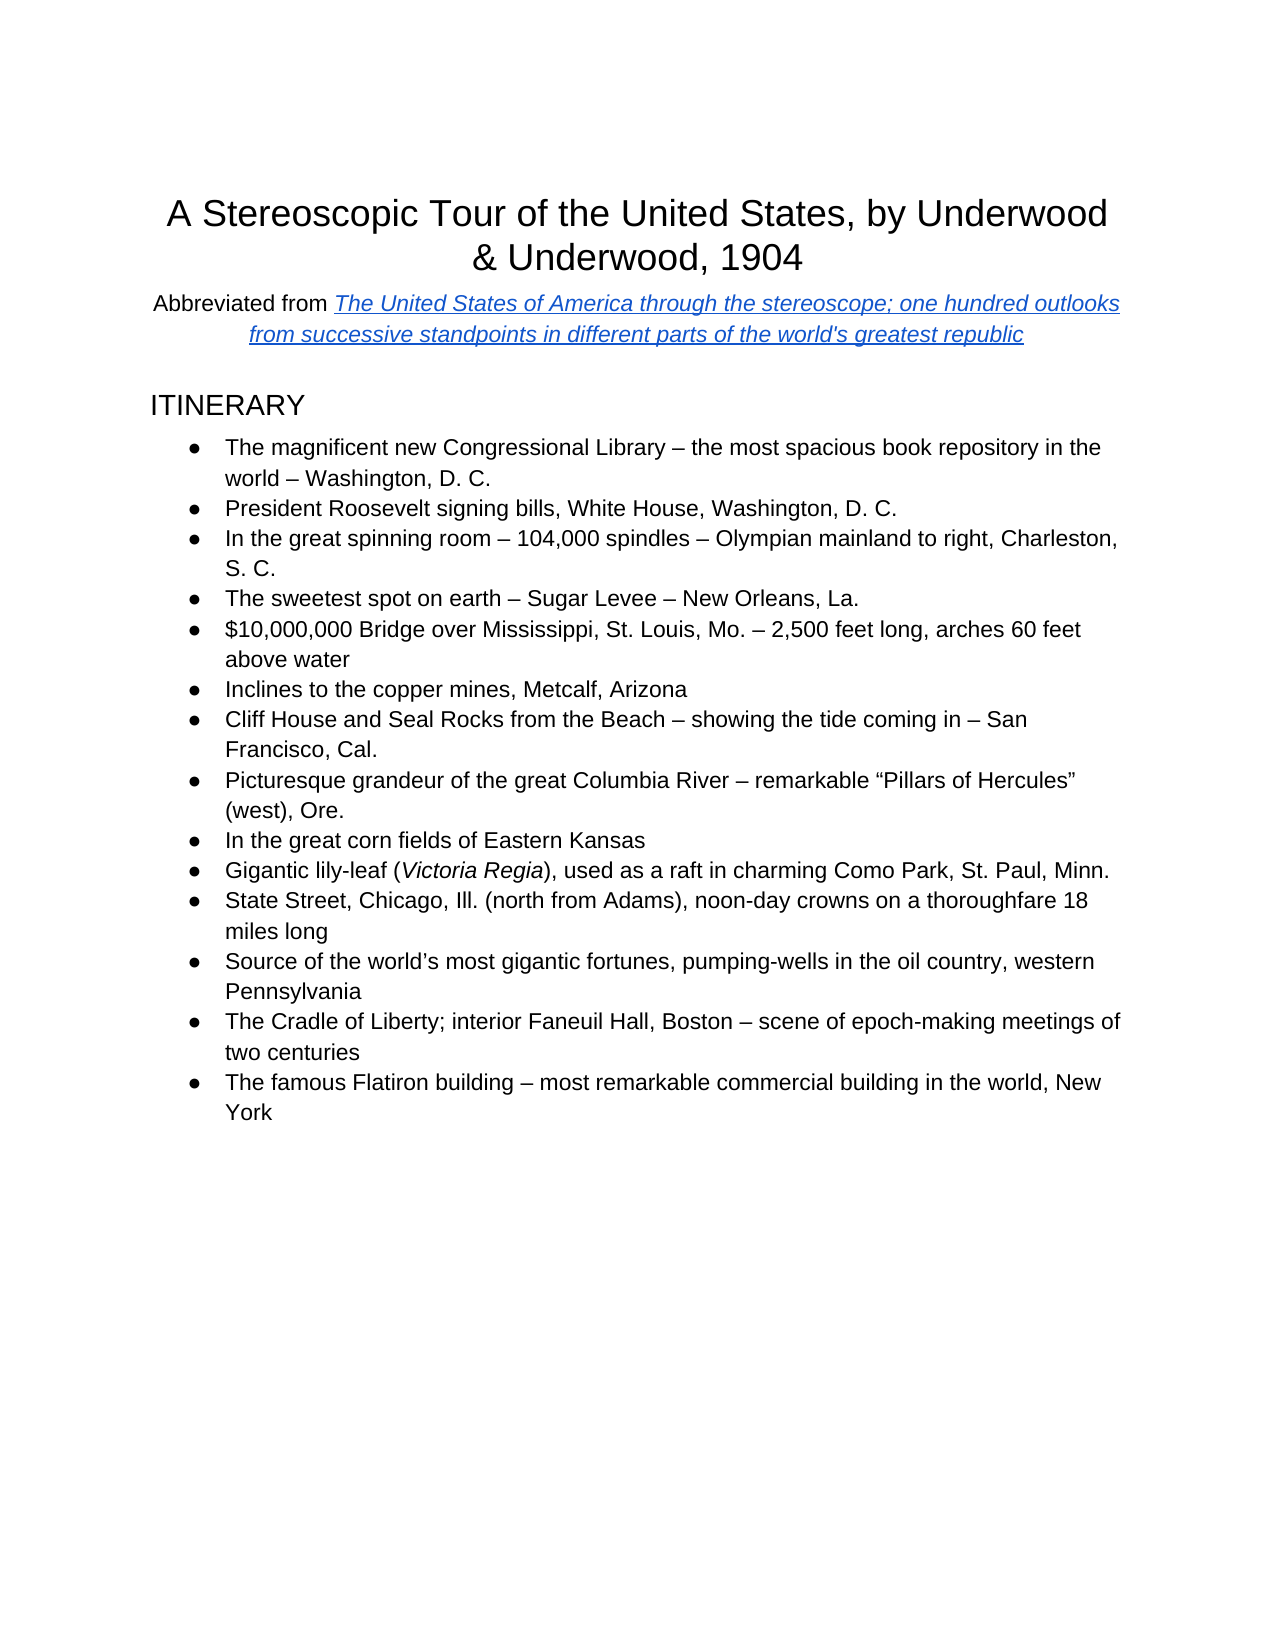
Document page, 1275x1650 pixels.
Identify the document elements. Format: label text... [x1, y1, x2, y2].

list Inclines to the copper mines, Metcalf, Arizona [187, 676, 1125, 702]
list The Cradle of Liberty; interior Faneuil Hall, Boston – scene of epoch-making meetings of two centuries [187, 1008, 1125, 1065]
list The famous Flatiron building – most remarkable commercial building in the world, New York [187, 1069, 1125, 1125]
list Picturesque grandeur of the great Columbia River – remarkable “Pillars of Hercules” (west), Ore. [187, 767, 1125, 823]
list President Roosevelt signing bills, White House, Washington, D. C. [187, 495, 1125, 521]
list The magnificent new Congressional Library – the most spacious book repository in the world – Washington, D. C. [187, 434, 1125, 491]
list In the great spinning room – 104,000 spindles – Olympian mainland to right, Charleston, S. C. [187, 525, 1125, 582]
list The sweetest spot on earth – Sugar Levee – New Orleans, La. [187, 585, 1125, 612]
list Source of the world’s most gigantic fortunes, pumping-wells in the oil country, western Pennsylvania [187, 948, 1125, 1004]
subtitle ITINERARY [150, 388, 1125, 422]
list Gigantic lily-leaf (Victoria Regia), used as a raft in charming Como Park, St. Paul, Minn. [187, 857, 1125, 884]
list In the great corn fields of Eastern Kansas [187, 827, 1125, 853]
list Cliff House and Seal Rocks from the Beach – showing the tide coming in – San Francisco, Cal. [187, 706, 1125, 763]
list $10,000,000 Bridge over Mississippi, St. Louis, Mo. – 2,500 feet long, arches 60 feet above water [187, 616, 1125, 672]
list State Street, Chicago, Ill. (north from Adams), noon-day crowns on a thoroughfare 18 miles long [187, 887, 1125, 944]
text Abbreviated from The United States of America through the stereoscope; one hundred outlooks from successive standpoints in different parts of the world's greatest republic [150, 290, 1125, 347]
subtitle A Stereoscopic Tour of the United States, by Underwood & Underwood, 1904 [150, 192, 1125, 278]
